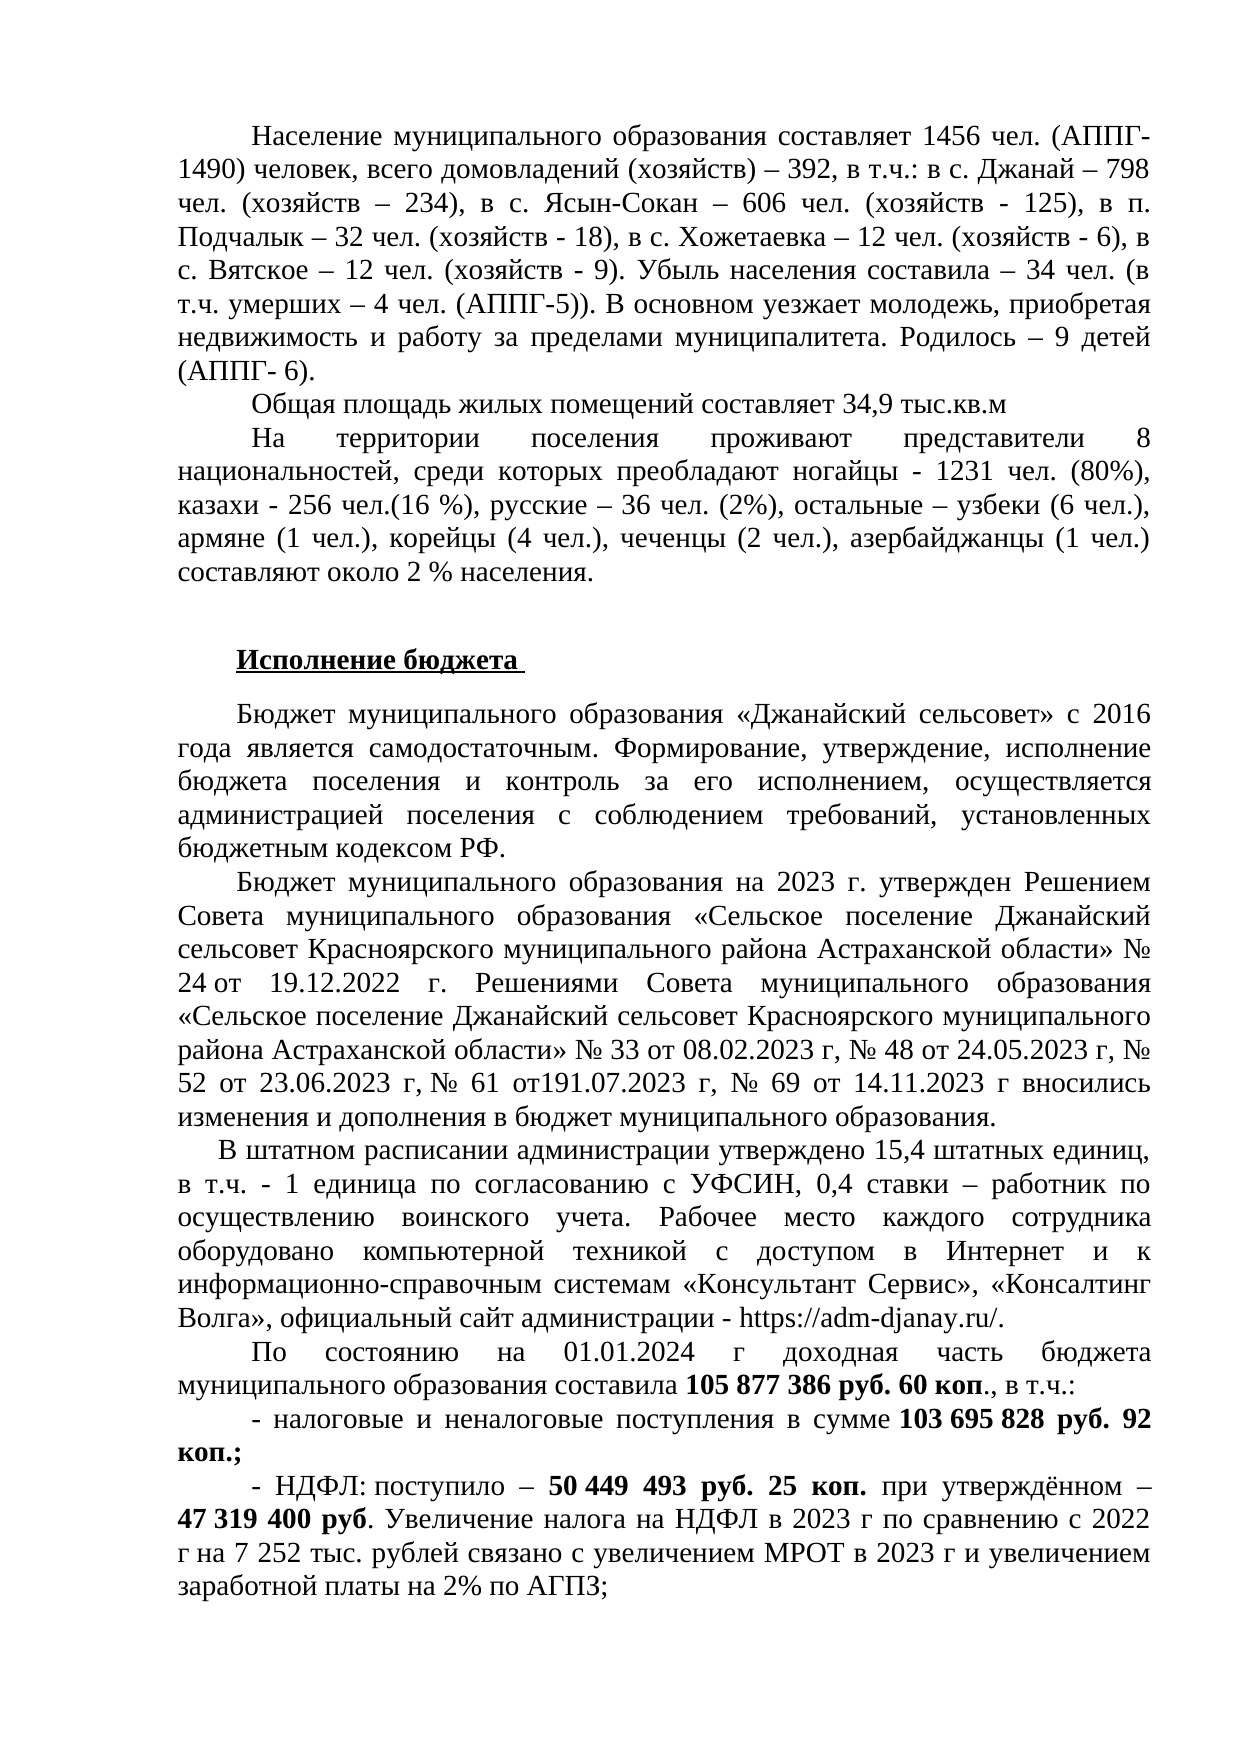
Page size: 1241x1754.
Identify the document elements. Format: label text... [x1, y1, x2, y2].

text Бюджет муниципального образования «Джанайский сельсовет» с 2016 года является самодостаточным. Формирование, утверждение, исполнение бюджета поселения и контроль за его исполнением, осуществляется администрацией поселения с соблюдением требований, установленных бюджетным кодексом РФ. [177, 696, 1152, 864]
text - НДФЛ: поступило – 50 449 493 руб. 25 коп. при утверждённом – 47 319 400 руб. Увеличение налога на НДФЛ в 2023 г по сравнению с 2022 г на 7 252 тыс. рублей связано с увеличением МРОТ в 2023 г и увеличением заработной платы на 2% по АГПЗ; [177, 1468, 1152, 1602]
text Бюджет муниципального образования на 2023 г. утвержден Решением Совета муниципального образования «Сельское поселение Джанайский сельсовет Красноярского муниципального района Астраханской области» № 24 от 19.12.2022 г. Решениями Совета муниципального образования «Сельское поселение Джанайский сельсовет Красноярского муниципального района Астраханской области» № 33 от 08.02.2023 г, № 48 от 24.05.2023 г, № 52 от 23.06.2023 г, № 61 от191.07.2023 г, № 69 от 14.11.2023 г вносились изменения и дополнения в бюджет муниципального образования. [177, 864, 1152, 1132]
text В штатном расписании администрации утверждено 15,4 штатных единиц, в т.ч. - 1 единица по согласованию с УФСИН, 0,4 ставки – работник по осуществлению воинского учета. Рабочее место каждого сотрудника оборудовано компьютерной техникой с доступом в Интернет и к информационно-справочным системам «Консультант Сервис», «Консалтинг Волга», официальный сайт администрации - https://adm-djanay.ru/. [177, 1132, 1152, 1334]
text - налоговые и неналоговые поступления в сумме 103 695 828 руб. 92 коп.; [177, 1401, 1152, 1468]
text По состоянию на 01.01.2024 г доходная часть бюджета муниципального образования составила 105 877 386 руб. 60 коп., в т.ч.: [177, 1334, 1152, 1401]
text Исполнение бюджета [177, 642, 1152, 676]
text На территории поселения проживают представители 8 национальностей, среди которых преобладают ногайцы - 1231 чел. (80%), казахи - 256 чел.(16 %), русские – 36 чел. (2%), остальные – узбеки (6 чел.), армяне (1 чел.), корейцы (4 чел.), чеченцы (2 чел.), азербайджанцы (1 чел.) составляют около 2 % населения. [177, 420, 1152, 588]
text Общая площадь жилых помещений составляет 34,9 тыс.кв.м [177, 386, 1152, 420]
text Население муниципального образования составляет 1456 чел. (АППГ-1490) человек, всего домовладений (хозяйств) – 392, в т.ч.: в с. Джанай – 798 чел. (хозяйств – 234), в с. Ясын-Сокан – 606 чел. (хозяйств - 125), в п. Подчалык – 32 чел. (хозяйств - 18), в с. Хожетаевка – 12 чел. (хозяйств - 6), в с. Вятское – 12 чел. (хозяйств - 9). Убыль населения составила – 34 чел. (в т.ч. умерших – 4 чел. (АППГ-5)). В основном уезжает молодежь, приобретая недвижимость и работу за пределами муниципалитета. Родилось – 9 детей (АППГ- 6). [177, 118, 1152, 386]
